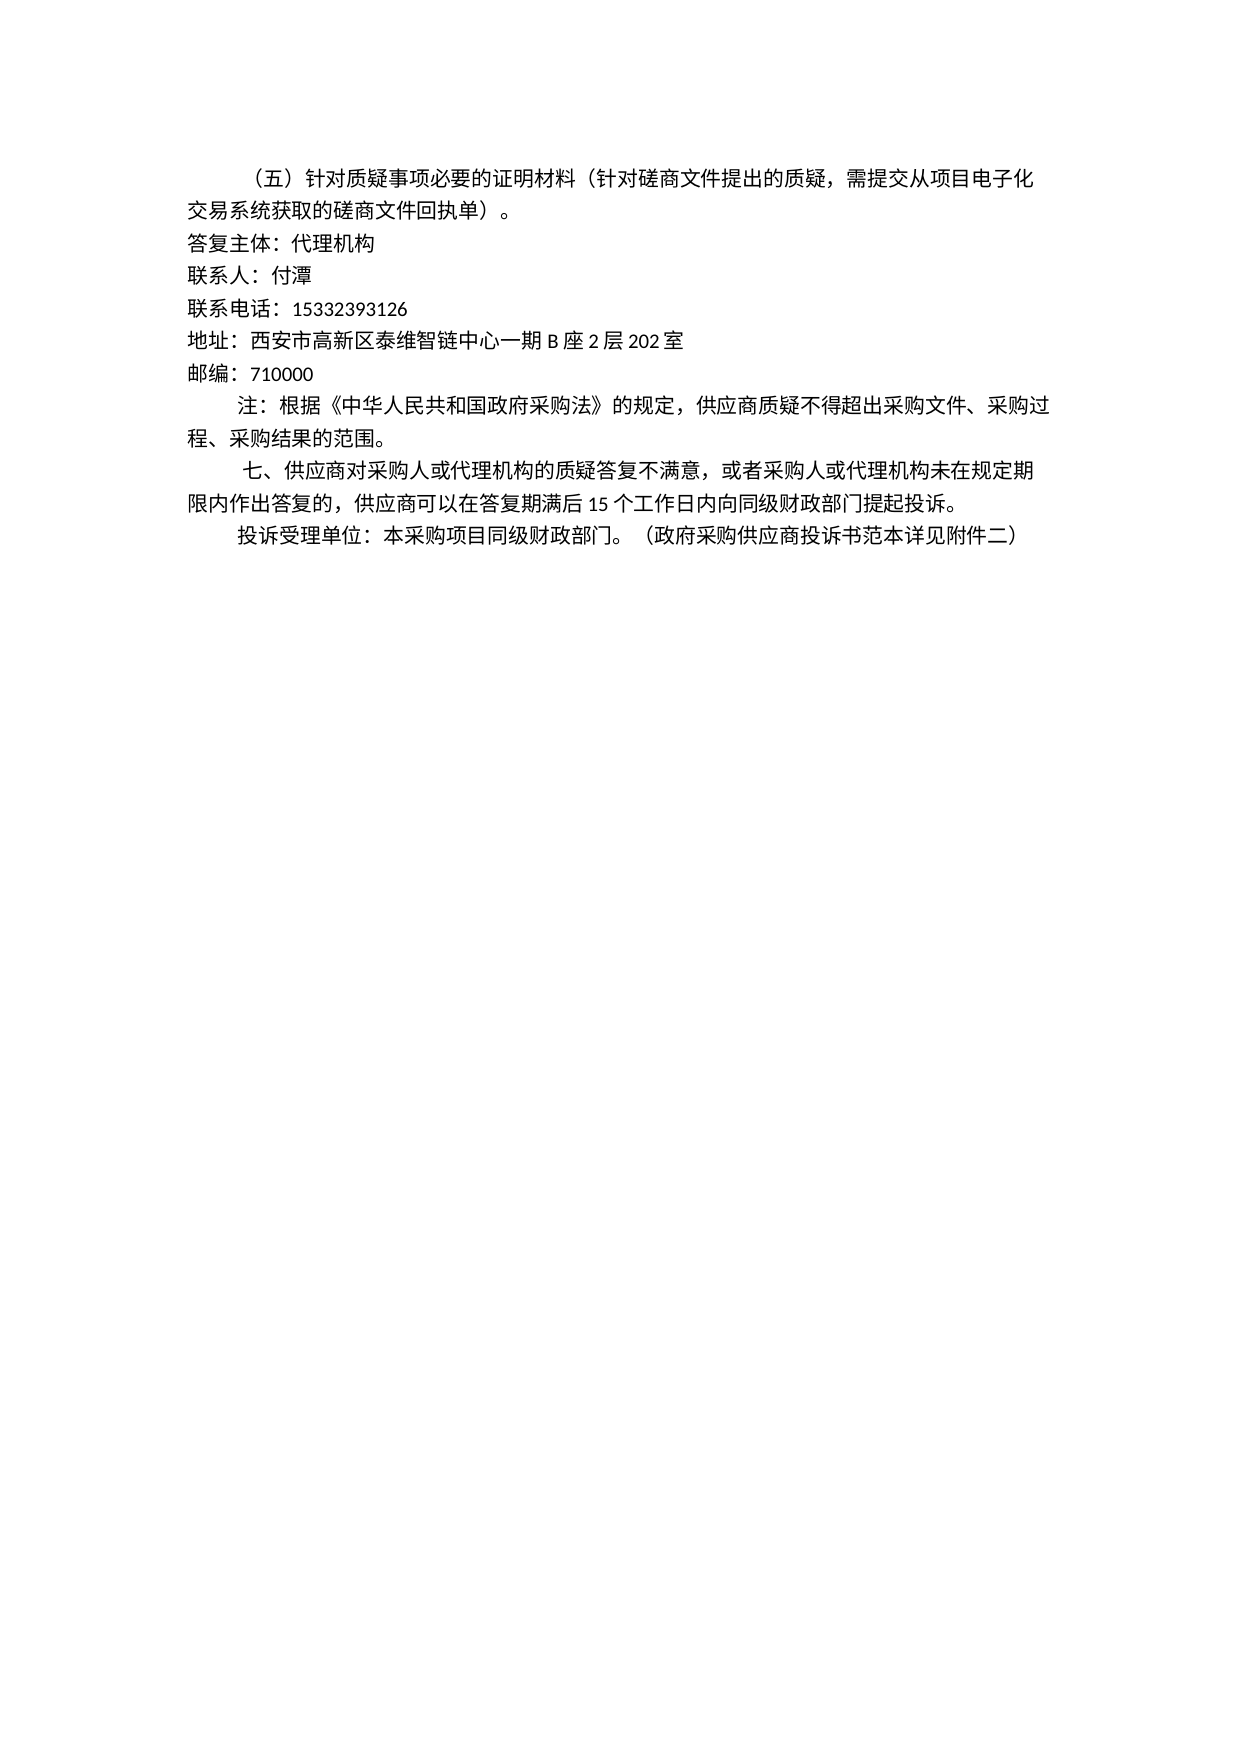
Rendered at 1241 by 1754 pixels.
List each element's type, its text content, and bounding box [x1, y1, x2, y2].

text 邮编：710000 [187, 357, 1053, 389]
text 投诉受理单位：本采购项目同级财政部门。（政府采购供应商投诉书范本详见附件二） [187, 519, 1053, 552]
text 地址：西安市高新区泰维智链中心一期 B 座2层202室 [187, 324, 1053, 357]
text 联系电话：15332393126 [187, 292, 1053, 324]
text 注：根据《中华人民共和国政府采购法》的规定，供应商质疑不得超出采购文件、采购过程、采购结果的范围。 [187, 389, 1053, 454]
text 七、供应商对采购人或代理机构的质疑答复不满意，或者采购人或代理机构未在规定期限内作出答复的，供应商可以在答复期满后15个工作日内向同级财政部门提起投诉。 [187, 454, 1053, 519]
text 联系人：付潭 [187, 259, 1053, 292]
text （五）针对质疑事项必要的证明材料（针对磋商文件提出的质疑，需提交从项目电子化交易系统获取的磋商文件回执单）。 [187, 162, 1053, 227]
text 答复主体：代理机构 [187, 227, 1053, 259]
